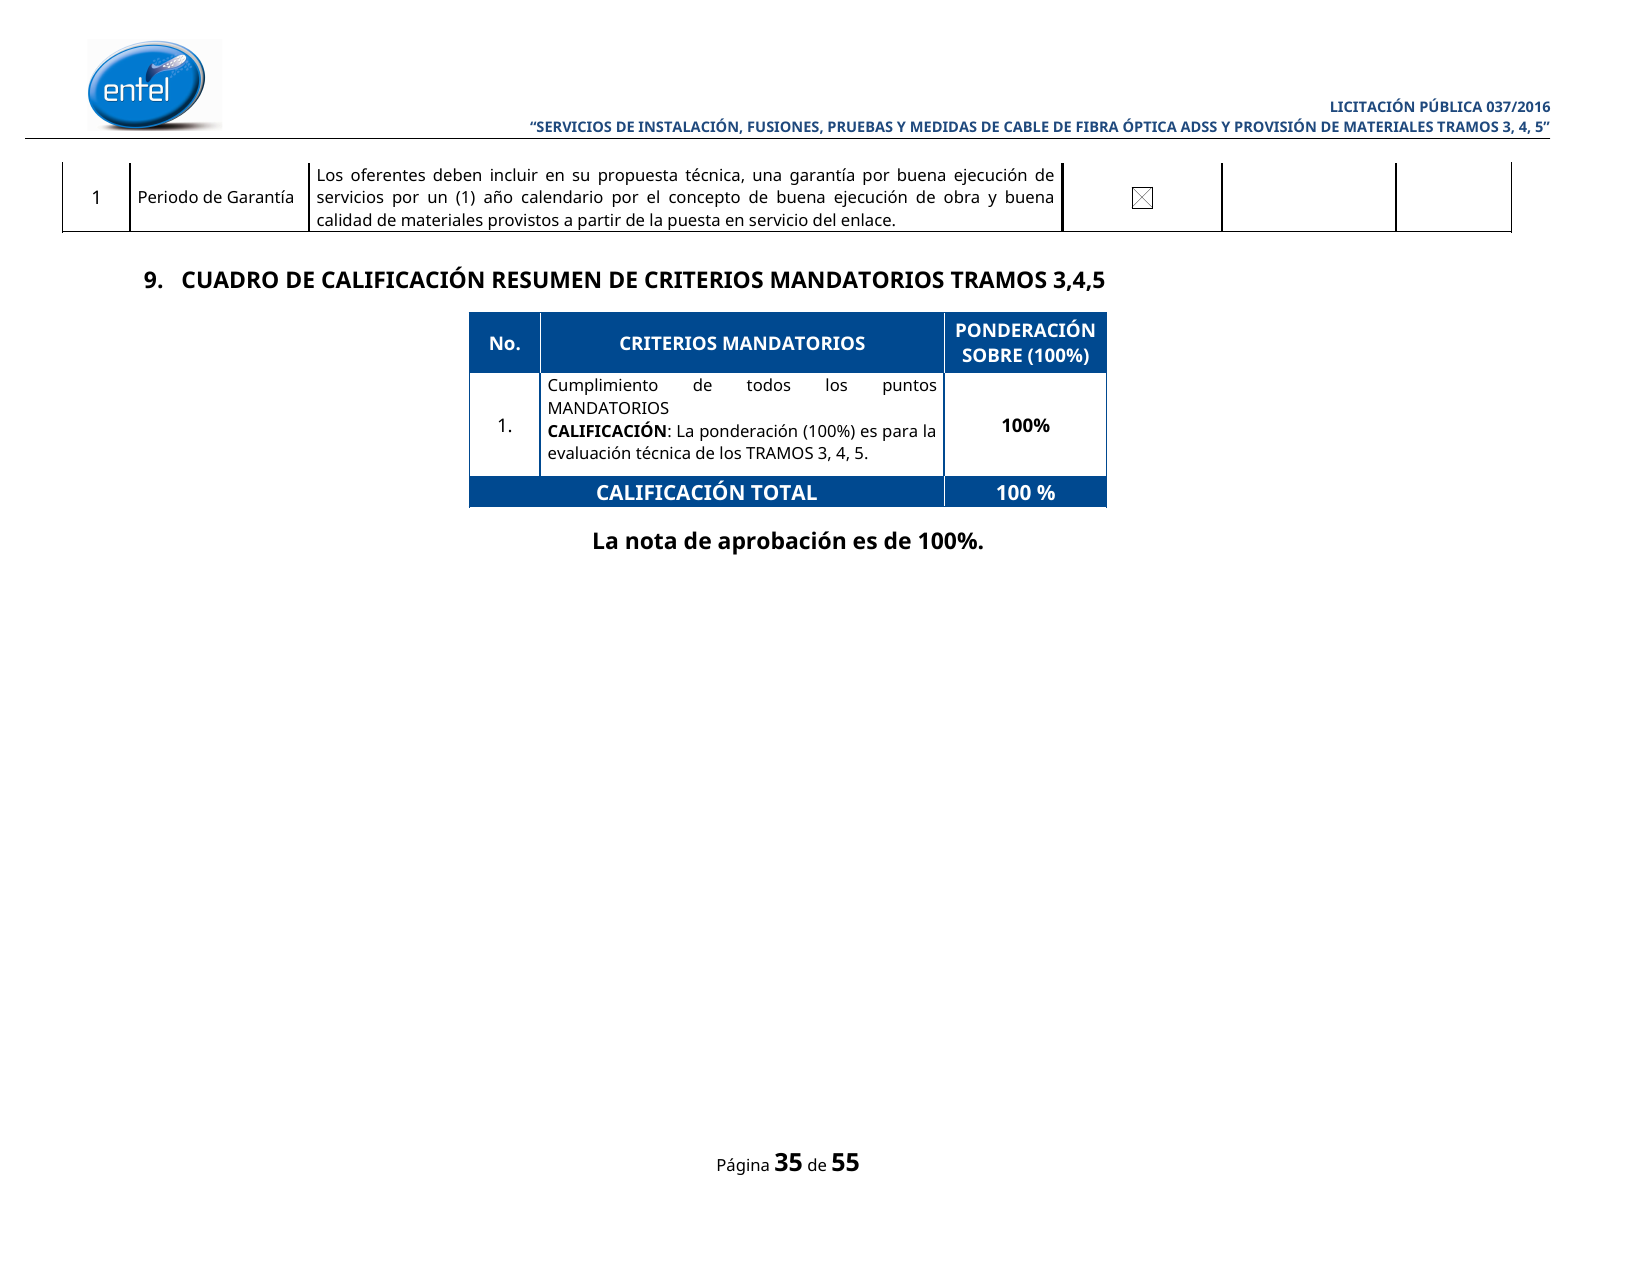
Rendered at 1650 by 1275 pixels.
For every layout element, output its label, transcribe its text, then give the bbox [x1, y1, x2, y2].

table_cell [1397, 163, 1511, 231]
text La nota de aprobación es de 100%. [25, 524, 1550, 556]
table_cell 1. [470, 374, 539, 476]
table_header PONDERACIÓN SOBRE (100%) [945, 313, 1106, 373]
table_cell 100% [945, 374, 1106, 476]
table_cell CALIFICACIÓN TOTAL [470, 478, 944, 506]
table_cell Cumplimiento de todos los puntos MANDATORIOS CALIFICACIÓN: La ponderación (100%) es para la evaluación técnica de los TRAMOS 3, 4, 5. [541, 374, 943, 476]
picture [87, 39, 223, 131]
table_header CRITERIOS MANDATORIOS [541, 313, 944, 373]
list CUADRO DE CALIFICACIÓN RESUMEN DE CRITERIOS MANDATORIOS TRAMOS 3,4,5 [144, 264, 1550, 295]
table_cell [1064, 163, 1221, 231]
table_header No. [470, 313, 540, 373]
table_cell Periodo de Garantía [131, 163, 308, 231]
table_cell 1 [63, 163, 129, 231]
table_cell [1223, 163, 1395, 231]
table_cell 100 % [945, 478, 1106, 506]
table_cell Los oferentes deben incluir en su propuesta técnica, una garantía por buena ejecución de servicios por un (1) año calendario por el concepto de buena ejecución de obra y buena calidad de materiales provistos a partir de la puesta en servicio del enlace. [310, 163, 1061, 231]
